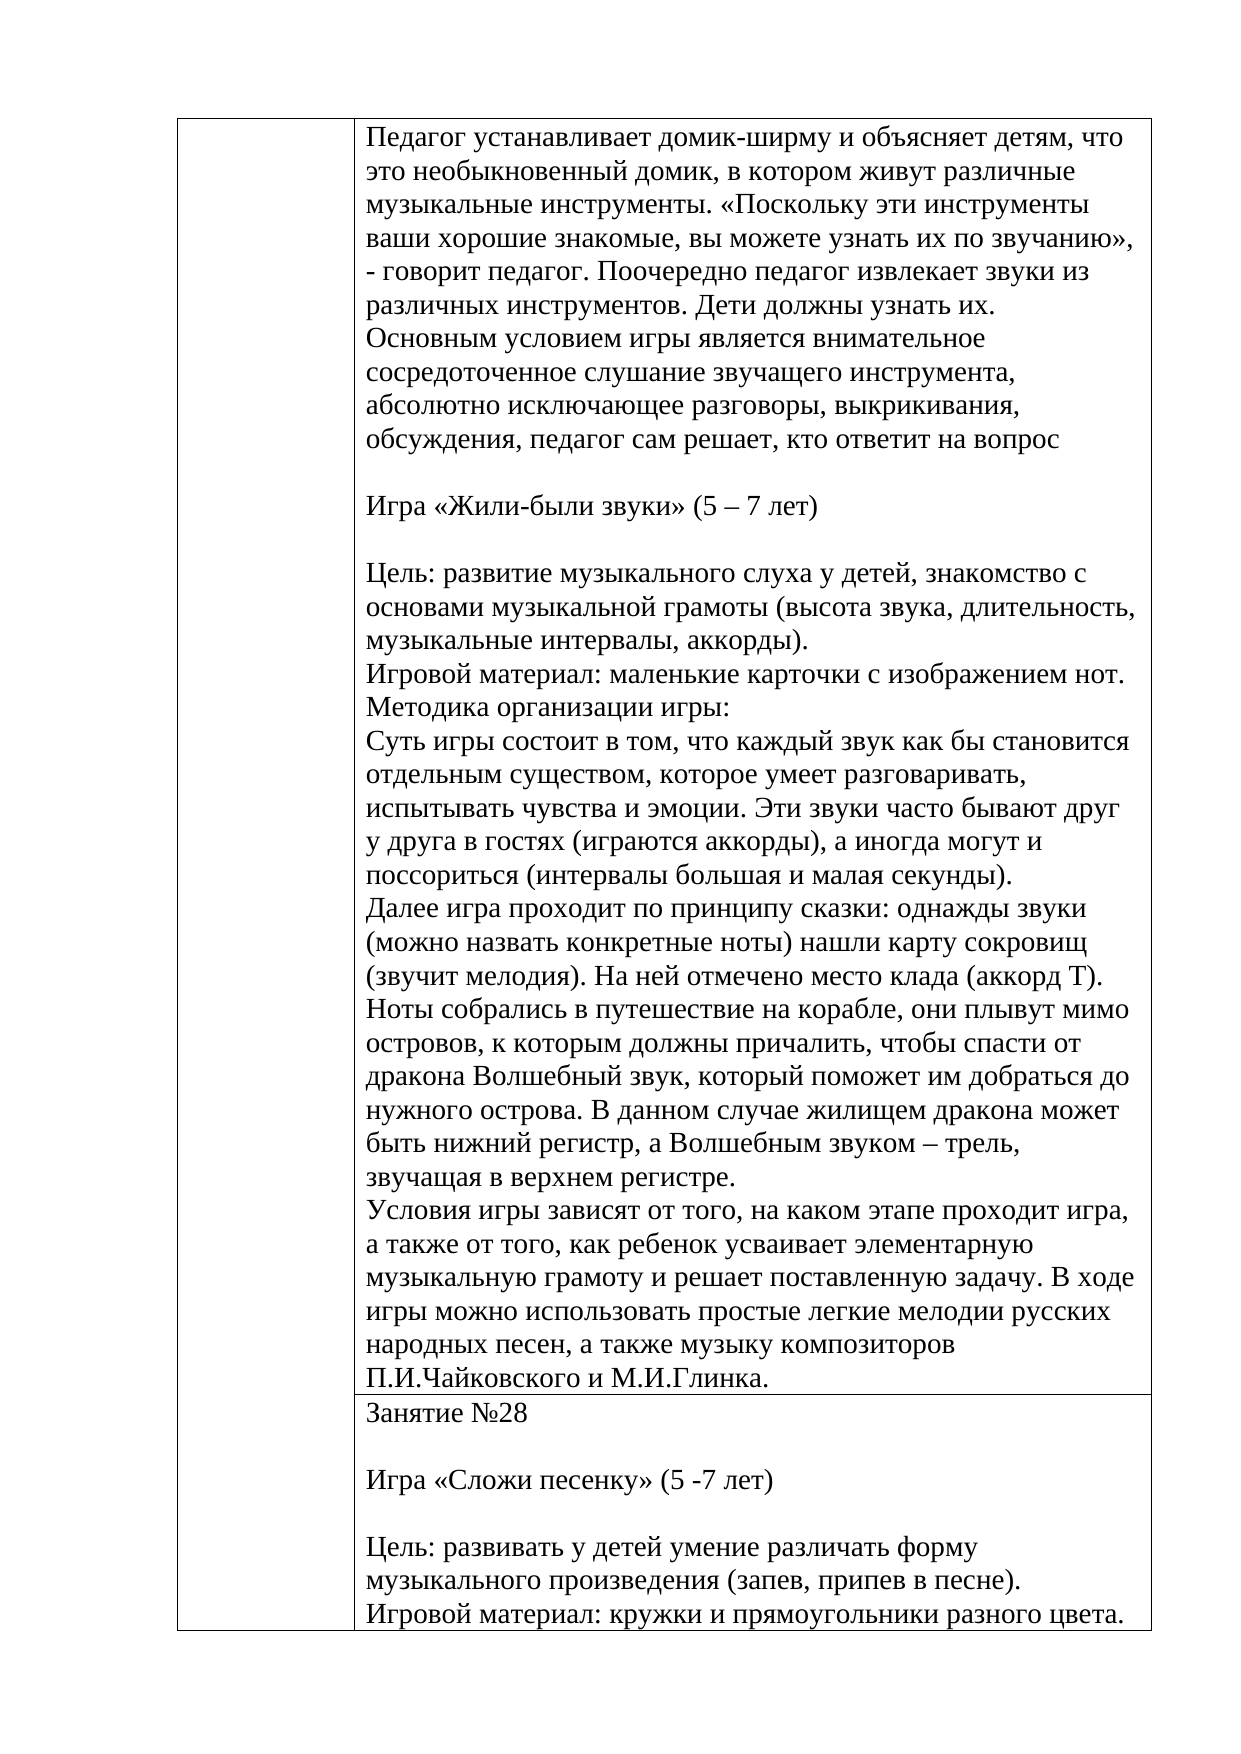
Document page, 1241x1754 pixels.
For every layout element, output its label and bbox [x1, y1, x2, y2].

table_cell [355, 119, 1151, 1394]
table_cell [355, 1395, 1151, 1629]
